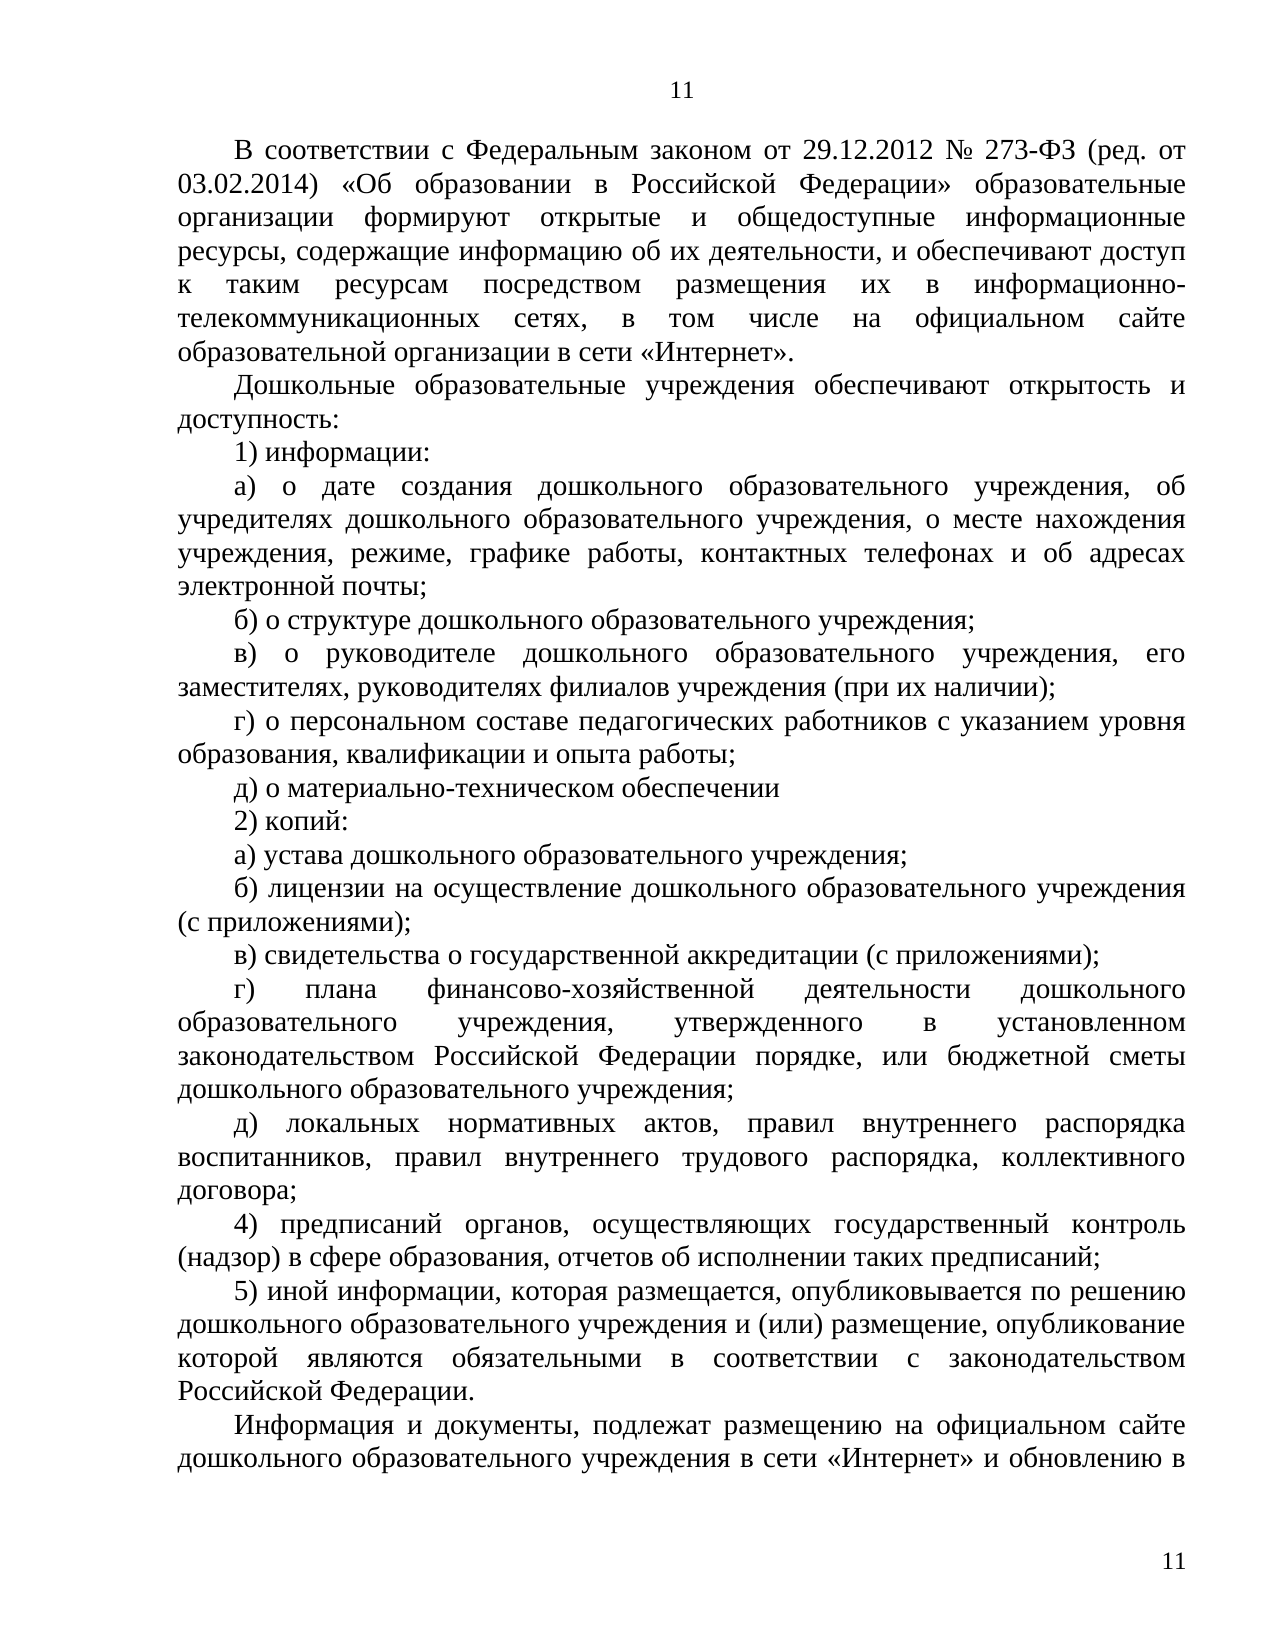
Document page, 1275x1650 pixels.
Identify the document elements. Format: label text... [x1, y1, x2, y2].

text б) о структуре дошкольного образовательного учреждения; [177, 602, 1186, 636]
text а) о дате создания дошкольного образовательного учреждения, об учредителях дошкольного образовательного учреждения, о месте нахождения учреждения, режиме, графике работы, контактных телефонах и об адресах электронной почты; [177, 468, 1186, 602]
text г) о персональном составе педагогических работников с указанием уровня образования, квалификации и опыта работы; [177, 703, 1186, 770]
text в) свидетельства о государственной аккредитации (с приложениями); [177, 937, 1186, 971]
text д) о материально-техническом обеспечении [177, 770, 1186, 803]
text 5) иной информации, которая размещается, опубликовывается по решению дошкольного образовательного учреждения и (или) размещение, опубликование которой являются обязательными в соответствии с законодательством Российской Федерации. [177, 1273, 1186, 1407]
text в) о руководителе дошкольного образовательного учреждения, его заместителях, руководителях филиалов учреждения (при их наличии); [177, 636, 1186, 703]
text Дошкольные образовательные учреждения обеспечивают открытость и доступность: [177, 367, 1186, 434]
text 1) информации: [177, 434, 1186, 468]
text б) лицензии на осуществление дошкольного образовательного учреждения (с приложениями); [177, 870, 1186, 937]
text г) плана финансово-хозяйственной деятельности дошкольного образовательного учреждения, утвержденного в установленном законодательством Российской Федерации порядке, или бюджетной сметы дошкольного образовательного учреждения; [177, 971, 1186, 1105]
text 4) предписаний органов, осуществляющих государственный контроль (надзор) в сфере образования, отчетов об исполнении таких предписаний; [177, 1206, 1186, 1273]
text В соответствии с Федеральным законом от 29.12.2012 № 273-ФЗ (ред. от 03.02.2014) «Об образовании в Российской Федерации» образовательные организации формируют открытые и общедоступные информационные ресурсы, содержащие информацию об их деятельности, и обеспечивают доступ к таким ресурсам посредством размещения их в информационно-телекоммуникационных сетях, в том числе на официальном сайте образовательной организации в сети «Интернет». [177, 132, 1186, 367]
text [177, 1407, 1186, 1474]
text а) устава дошкольного образовательного учреждения; [177, 837, 1186, 870]
text 2) копий: [177, 803, 1186, 837]
text д) локальных нормативных актов, правил внутреннего распорядка воспитанников, правил внутреннего трудового распорядка, коллективного договора; [177, 1105, 1186, 1206]
